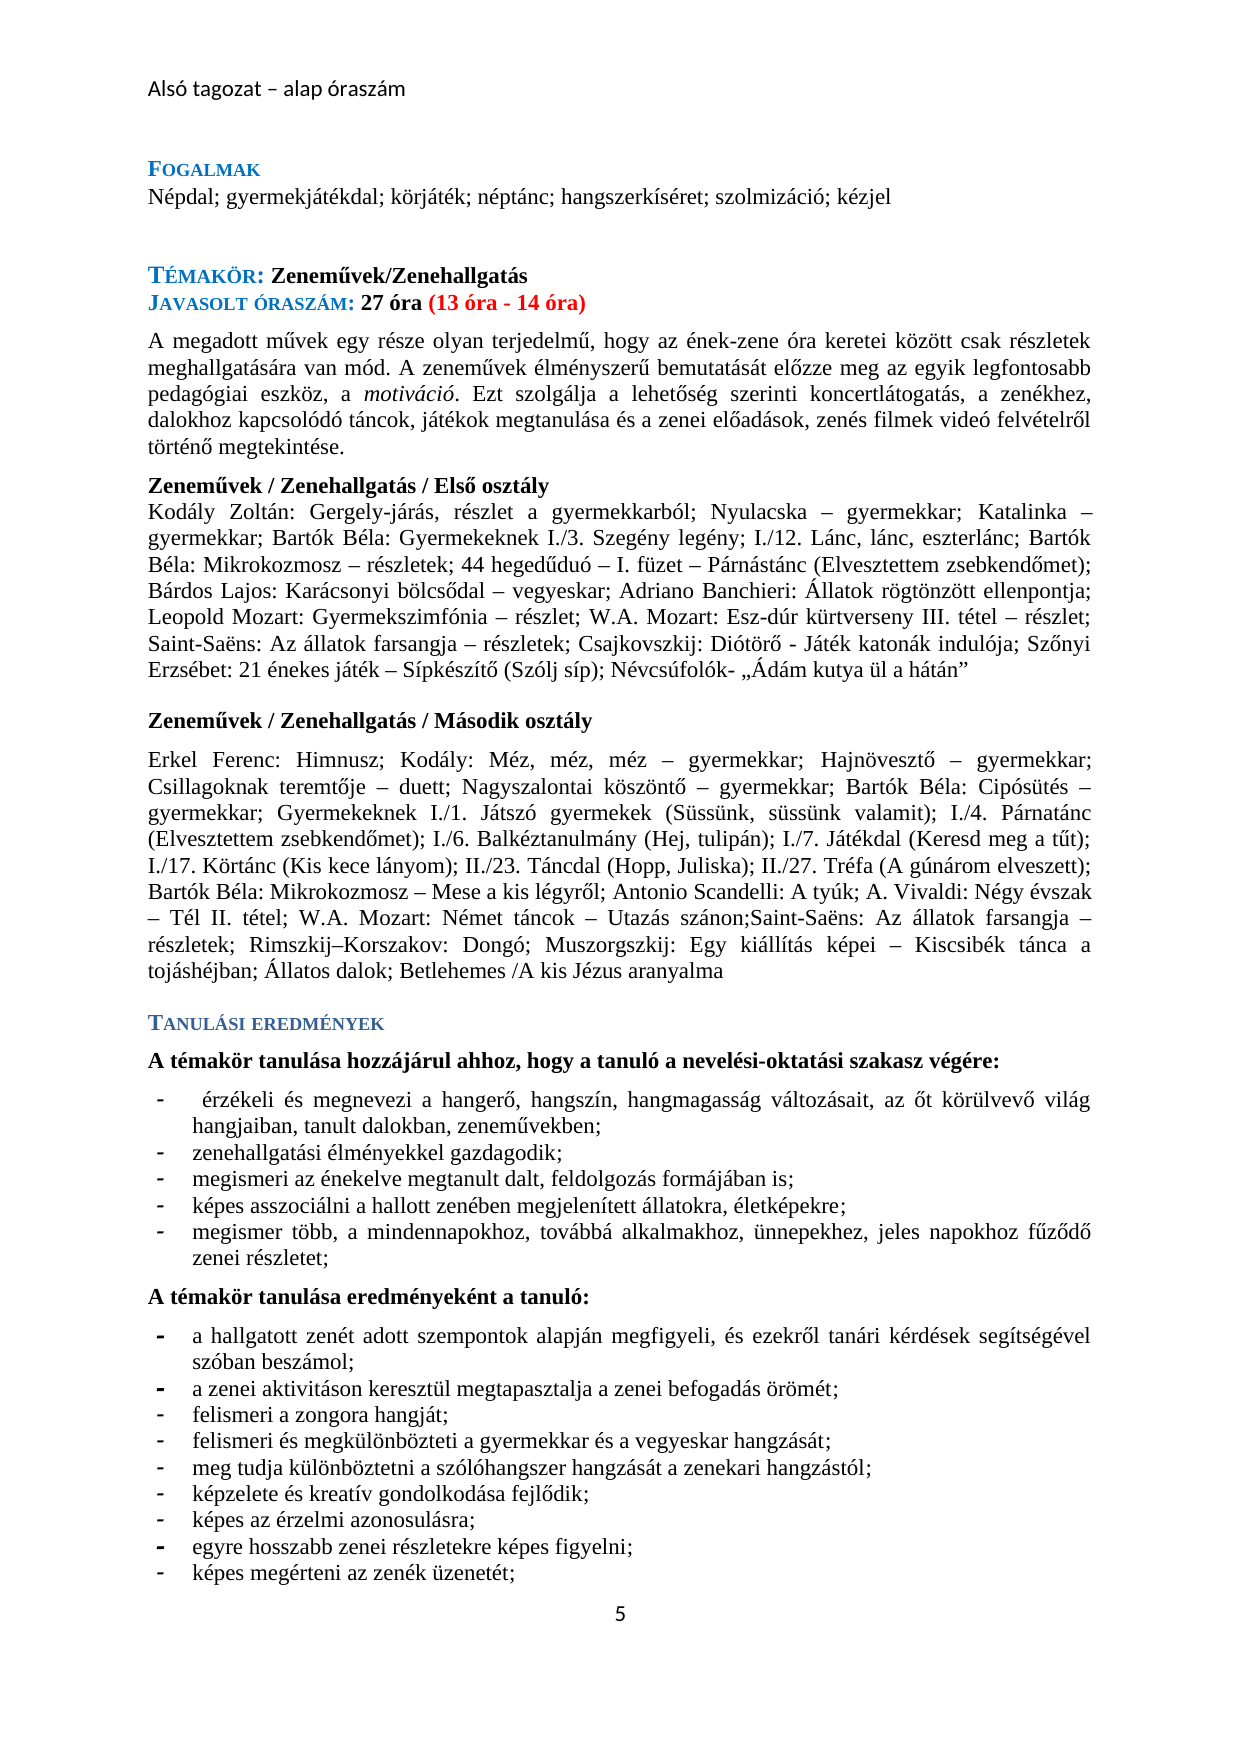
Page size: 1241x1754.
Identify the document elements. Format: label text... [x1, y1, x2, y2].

text A témakör tanulása hozzájárul ahhoz, hogy a tanuló a nevelési-oktatási szakasz végére: [148, 1047, 1093, 1074]
text Zeneművek / Zenehallgatás / Első osztály [148, 472, 1093, 498]
text Javasolt óraszám: 27 óra (13 óra - 14 óra) [148, 288, 1093, 315]
text Témakör: Zeneművek/Zenehallgatás [148, 260, 1093, 288]
text Fogalmak [148, 155, 1093, 181]
text felismeri a zongora hangját; [154, 1401, 1093, 1427]
text megismer több, a mindennapokhoz, továbbá alkalmakhoz, ünnepekhez, jeles napokhoz fűződő zenei részletet; [154, 1218, 1093, 1271]
text érzékeli és megnevezi a hangerő, hangszín, hangmagasság változásait, az őt körülvevő világ hangjaiban, tanult dalokban, zeneművekben; [154, 1086, 1093, 1139]
text zenehallgatási élményekkel gazdagodik; [154, 1139, 1093, 1165]
text megismeri az énekelve megtanult dalt, feldolgozás formájában is; [154, 1165, 1093, 1192]
text a hallgatott zenét adott szempontok alapján megfigyeli, és ezekről tanári kérdések segítségével szóban beszámol; [154, 1322, 1093, 1375]
text Zeneművek / Zenehallgatás / Második osztály [148, 707, 1093, 734]
text a zenei aktivitáson keresztül megtapasztalja a zenei befogadás örömét; [154, 1375, 1093, 1401]
text képes az érzelmi azonosulásra; [154, 1507, 1093, 1533]
text képzelete és kreatív gondolkodása fejlődik; [154, 1480, 1093, 1507]
text meg tudja különböztetni a szólóhangszer hangzását a zenekari hangzástól; [154, 1454, 1093, 1480]
text A témakör tanulása eredményeként a tanuló: [148, 1283, 1093, 1309]
text Kodály Zoltán: Gergely-járás, részlet a gyermekkarból; Nyulacska – gyermekkar; Katalinka – gyermekkar; Bartók Béla: Gyermekeknek I./3. Szegény legény; I./12. Lánc, lánc, eszterlánc; Bartók Béla: Mikrokozmosz – részletek; 44 hegedűduó – I. füzet – Párnástánc (Elvesztettem zsebkendőmet); Bárdos Lajos: Karácsonyi bölcsődal – vegyeskar; Adriano Banchieri: Állatok rögtönzött ellenpontja; Leopold Mozart: Gyermekszimfónia – részlet; W.A. Mozart: Esz-dúr kürtverseny III. tétel – részlet; Saint-Saëns: Az állatok farsangja – részletek; Csajkovszkij: Diótörő - Játék katonák indulója; Szőnyi Erzsébet: 21 énekes játék – Sípkészítő (Szólj síp); Névcsúfolók- „Ádám kutya ül a hátán” [148, 498, 1093, 682]
text Népdal; gyermekjátékdal; körjáték; néptánc; hangszerkíséret; szolmizáció; kézjel [148, 181, 1093, 210]
text felismeri és megkülönbözteti a gyermekkar és a vegyeskar hangzását; [154, 1427, 1093, 1454]
subtitle Tanulási eredmények [148, 1008, 1093, 1035]
text A megadott művek egy része olyan terjedelmű, hogy az ének-zene óra keretei között csak részletek meghallgatására van mód. A zeneművek élményszerű bemutatását előzze meg az egyik legfontosabb pedagógiai eszköz, a motiváció. Ezt szolgálja a lehetőség szerinti koncertlátogatás, a zenékhez, dalokhoz kapcsolódó táncok, játékok megtanulása és a zenei előadások, zenés filmek videó felvételről történő megtekintése. [148, 327, 1093, 459]
text képes megérteni az zenék üzenetét; [154, 1559, 1093, 1586]
text Erkel Ferenc: Himnusz; Kodály: Méz, méz, méz – gyermekkar; Hajnövesztő – gyermekkar; Csillagoknak teremtője – duett; Nagyszalontai köszöntő – gyermekkar; Bartók Béla: Cipósütés – gyermekkar; Gyermekeknek I./1. Játszó gyermekek (Süssünk, süssünk valamit); I./4. Párnatánc (Elvesztettem zsebkendőmet); I./6. Balkéztanulmány (Hej, tulipán); I./7. Játékdal (Keresd meg a tűt); I./17. Körtánc (Kis kece lányom); II./23. Táncdal (Hopp, Juliska); II./27. Tréfa (A gúnárom elveszett); Bartók Béla: Mikrokozmosz – Mese a kis légyről; Antonio Scandelli: A tyúk; A. Vivaldi: Négy évszak – Tél II. tétel; W.A. Mozart: Német táncok – Utazás szánon;Saint-Saëns: Az állatok farsangja – részletek; Rimszkij–Korszakov: Dongó; Muszorgszkij: Egy kiállítás képei – Kiscsibék tánca a tojáshéjban; Állatos dalok; Betlehemes /A kis Jézus aranyalma [148, 746, 1093, 983]
text egyre hosszabb zenei részletekre képes figyelni; [154, 1533, 1093, 1559]
text képes asszociálni a hallott zenében megjelenített állatokra, életképekre; [154, 1192, 1093, 1218]
